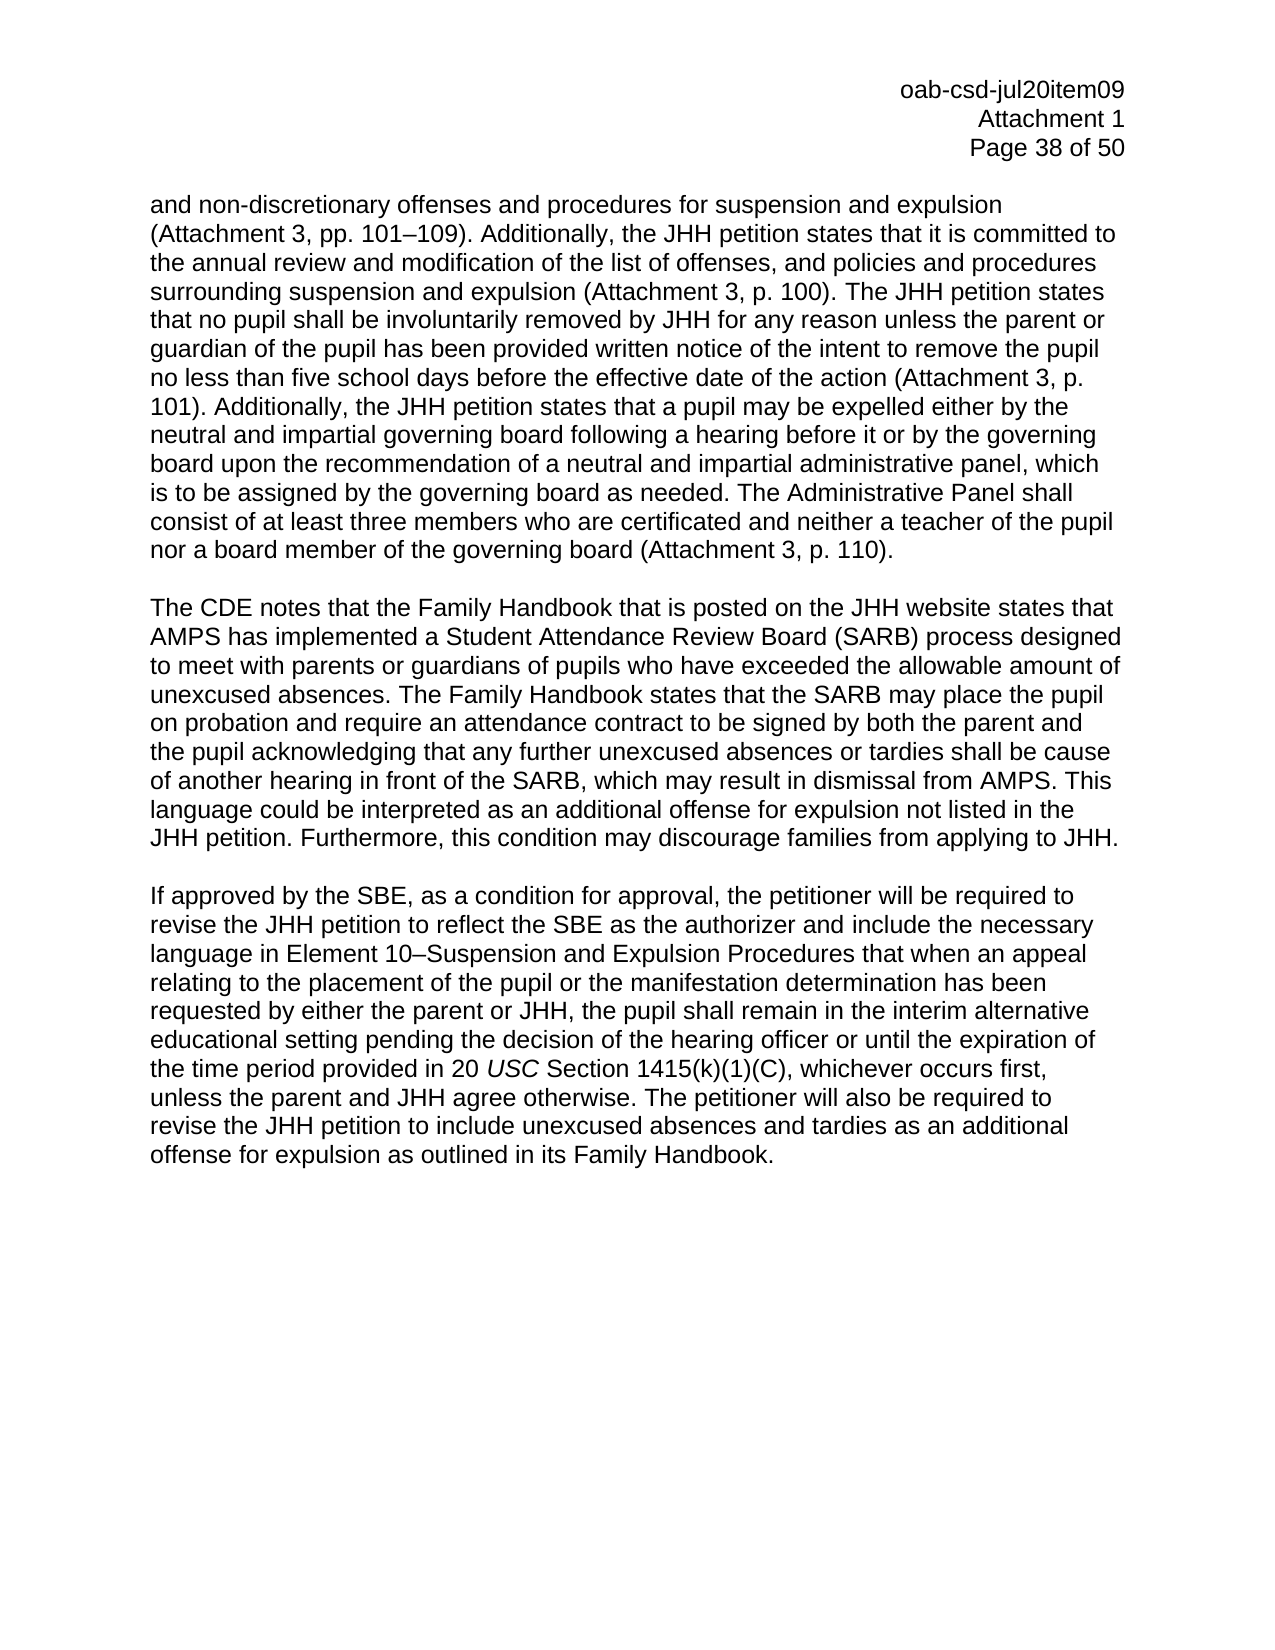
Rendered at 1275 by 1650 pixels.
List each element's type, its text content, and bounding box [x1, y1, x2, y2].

text The CDE notes that the Family Handbook that is posted on the JHH website states that AMPS has implemented a Student Attendance Review Board (SARB) process designed to meet with parents or guardians of pupils who have exceeded the allowable amount of unexcused absences. The Family Handbook states that the SARB may place the pupil on probation and require an attendance contract to be signed by both the parent and the pupil acknowledging that any further unexcused absences or tardies shall be cause of another hearing in front of the SARB, which may result in dismissal from AMPS. This language could be interpreted as an additional offense for expulsion not listed in the JHH petition. Furthermore, this condition may discourage families from applying to JHH. [150, 593, 1125, 852]
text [150, 190, 1125, 564]
text If approved by the SBE, as a condition for approval, the petitioner will be required to revise the JHH petition to reflect the SBE as the authorizer and include the necessary language in Element 10–Suspension and Expulsion Procedures that when an appeal relating to the placement of the pupil or the manifestation determination has been requested by either the parent or JHH, the pupil shall remain in the interim alternative educational setting pending the decision of the hearing officer or until the expiration of the time period provided in 20 USC Section 1415(k)(1)(C), whichever occurs first, unless the parent and JHH agree otherwise. The petitioner will also be required to revise the JHH petition to include unexcused absences and tardies as an additional offense for expulsion as outlined in its Family Handbook. [150, 881, 1125, 1169]
